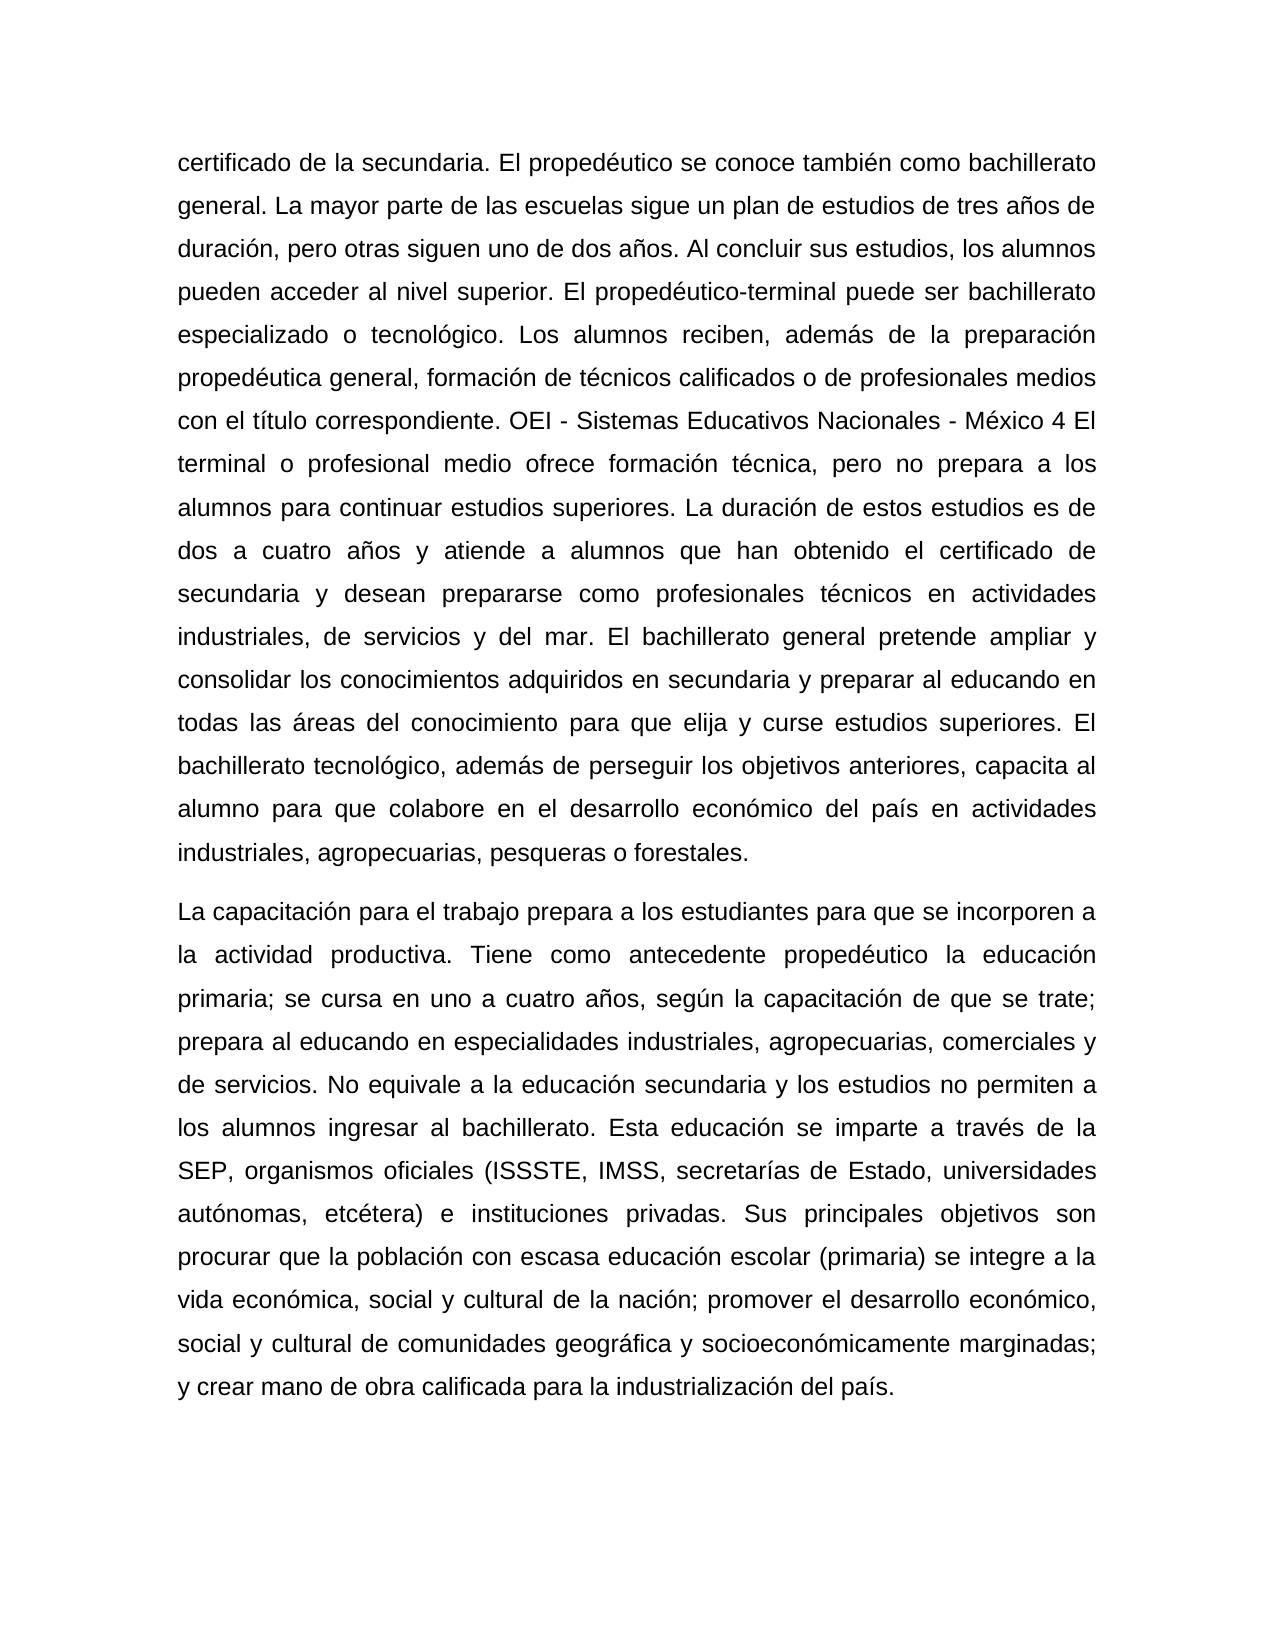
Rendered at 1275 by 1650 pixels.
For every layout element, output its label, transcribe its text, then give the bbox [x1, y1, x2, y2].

text La capacitación para el trabajo prepara a los estudiantes para que se incorporen a la actividad productiva. Tiene como antecedente propedéutico la educación primaria; se cursa en uno a cuatro años, según la capacitación de que se trate; prepara al educando en especialidades industriales, agropecuarias, comerciales y de servicios. No equivale a la educación secundaria y los estudios no permiten a los alumnos ingresar al bachillerato. Esta educación se imparte a través de la SEP, organismos oficiales (ISSSTE, IMSS, secretarías de Estado, universidades autónomas, etcétera) e instituciones privadas. Sus principales objetivos son procurar que la población con escasa educación escolar (primaria) se integre a la vida económica, social y cultural de la nación; promover el desarrollo económico, social y cultural de comunidades geográfica y socioeconómicamente marginadas; y crear mano de obra calificada para la industrialización del país. [177, 897, 1098, 1401]
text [177, 148, 1098, 866]
